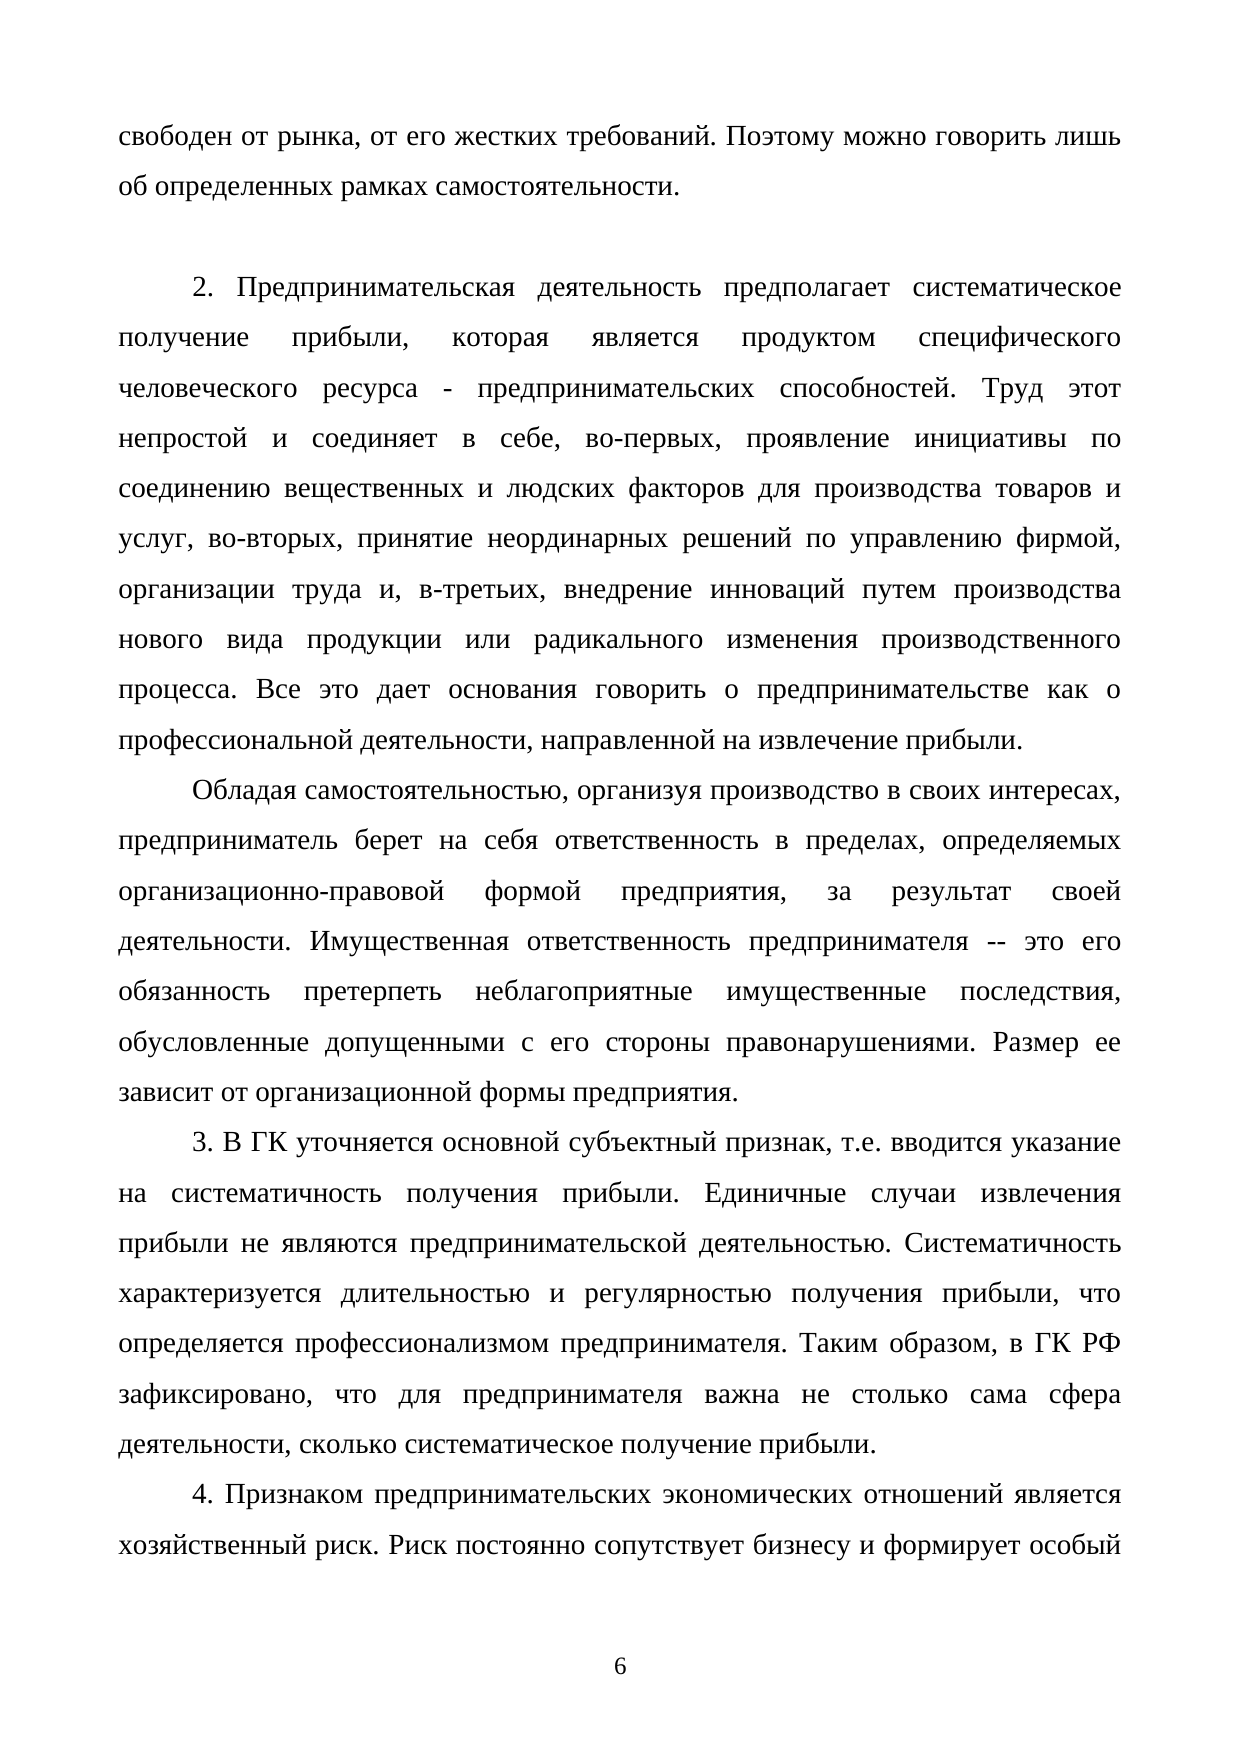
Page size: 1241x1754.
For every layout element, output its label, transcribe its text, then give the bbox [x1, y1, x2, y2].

text Обладая самостоятельностью, организуя производство в своих интересах, предприниматель берет на себя ответственность в пределах, определяемых организационно-правовой формой предприятия, за результат своей деятельности. Имущественная ответственность предпринимателя -- это его обязанность претерпеть неблагоприятные имущественные последствия, обусловленные допущенными с его стороны правонарушениями. Размер ее зависит от организационной формы предприятия. [118, 772, 1122, 1108]
text 3. В ГК уточняется основной субъектный признак, т.е. вводится указание на систематичность получения прибыли. Единичные случаи извлечения прибыли не являются предпринимательской деятельностью. Систематичность характеризуется длительностью и регулярностью получения прибыли, что определяется профессионализмом предпринимателя. Таким образом, в ГК РФ зафиксировано, что для предпринимателя важна не столько сама сфера деятельности, сколько систематическое получение прибыли. [118, 1124, 1122, 1460]
text 2. Предпринимательская деятельность предполагает систематическое получение прибыли, которая является продуктом специфического человеческого ресурса - предпринимательских способностей. Труд этот непростой и соединяет в себе, во-первых, проявление инициативы по соединению вещественных и людских факторов для производства товаров и услуг, во-вторых, принятие неординарных решений по управлению фирмой, организации труда и, в-третьих, внедрение инноваций путем производства нового вида продукции или радикального изменения производственного процесса. Все это дает основания говорить о предпринимательстве как о профессиональной деятельности, направленной на извлечение прибыли. [118, 269, 1122, 755]
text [118, 118, 1122, 202]
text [118, 1477, 1122, 1560]
